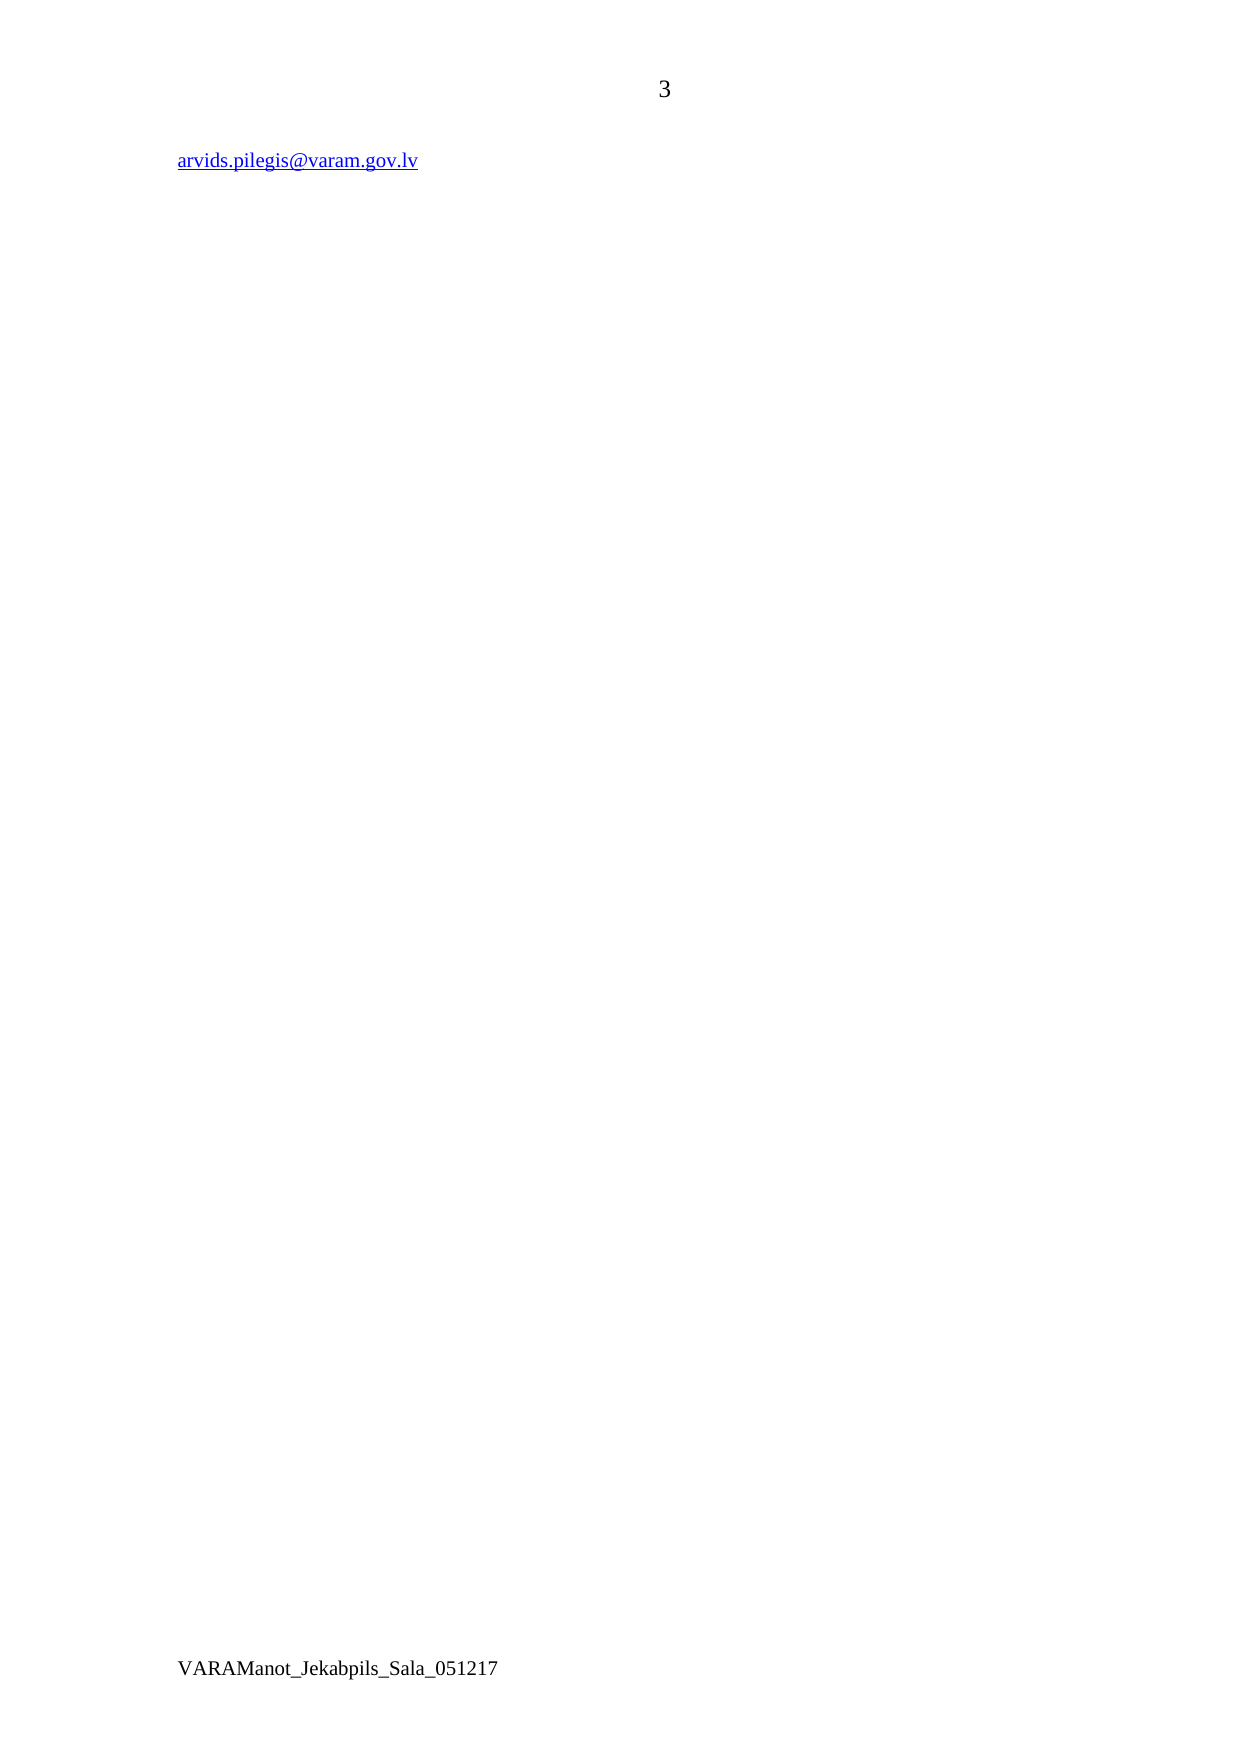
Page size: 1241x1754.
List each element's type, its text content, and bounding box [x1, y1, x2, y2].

text arvids.pilegis@varam.gov.lv [177, 148, 1152, 172]
